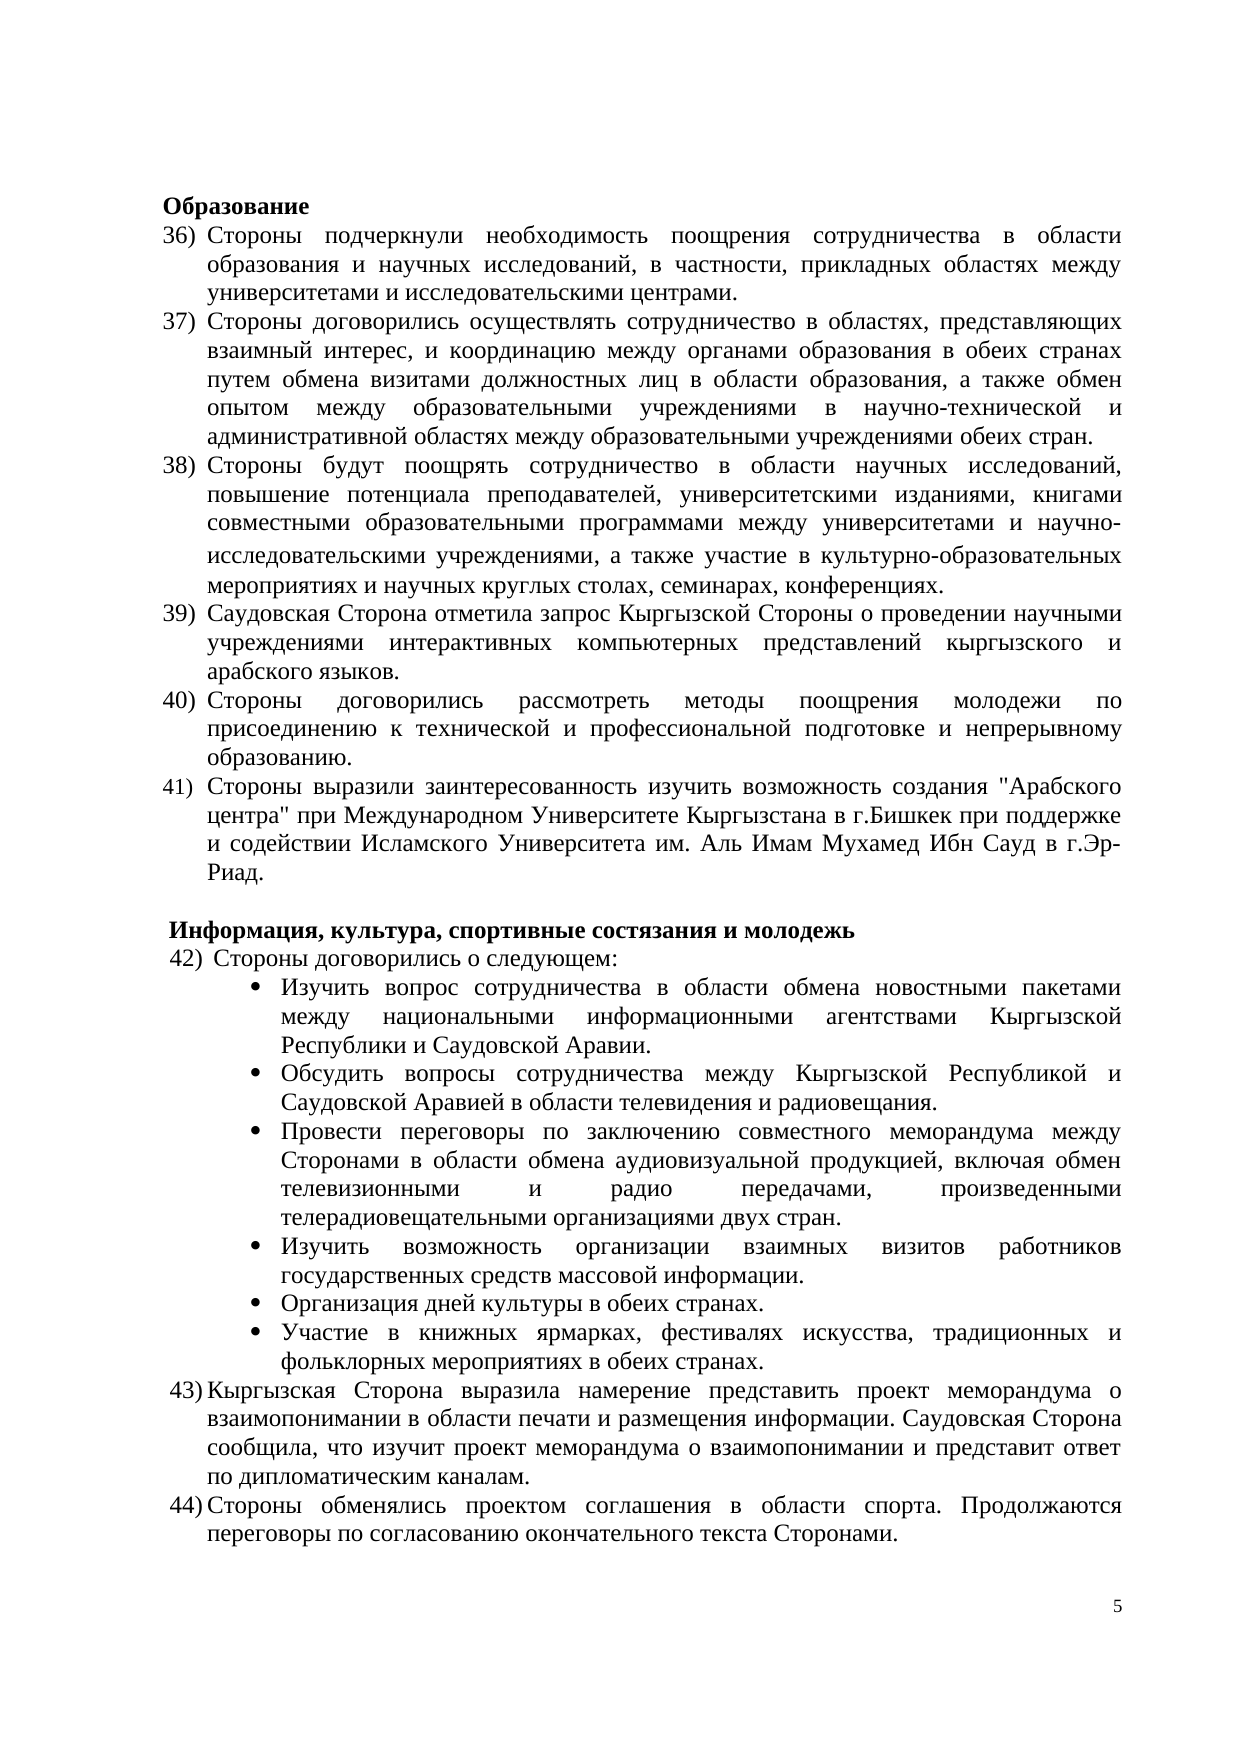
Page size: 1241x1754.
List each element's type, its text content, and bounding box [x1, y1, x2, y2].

list Изучить вопрос сотрудничества в области обмена новостными пакетами между национальными информационными агентствами Кыргызской Республики и Саудовской Аравии. [251, 972, 1122, 1058]
list Стороны договорились осуществлять сотрудничество в областях, представляющих взаимный интерес, и координацию между органами образования в обеих странах путем обмена визитами должностных лиц в области образования, а также обмен опытом между образовательными учреждениями в научно-технической и административной областях между образовательными учреждениями обеих стран. [162, 306, 1122, 450]
list Стороны договорились рассмотреть методы поощрения молодежи по присоединению к технической и профессиональной подготовке и непрерывному образованию. [162, 685, 1122, 771]
list Участие в книжных ярмарках, фестивалях искусства, традиционных и фольклорных мероприятиях в обеих странах. [251, 1317, 1122, 1375]
list Стороны договорились о следующем: [169, 943, 1122, 972]
list Кыргызская Сторона выразила намерение представить проект меморандума о взаимопонимании в области печати и размещения информации. Саудовская Сторона сообщила, что изучит проект меморандума о взаимопонимании и представит ответ по дипломатическим каналам. [169, 1375, 1122, 1490]
list Организация дней культуры в обеих странах. [251, 1288, 1122, 1317]
list Провести переговоры по заключению совместного меморандума между Сторонами в области обмена аудиовизуальной продукцией, включая обмен телевизионными и радио передачами, произведенными телерадиовещательными организациями двух стран. [251, 1116, 1122, 1231]
list Информация, культура, спортивные состязания и молодежь [162, 915, 1122, 943]
list Изучить возможность организации взаимных визитов работников государственных средств массовой информации. [251, 1231, 1122, 1288]
list Стороны подчеркнули необходимость поощрения сотрудничества в области образования и научных исследований, в частности, прикладных областях между университетами и исследовательскими центрами. [162, 220, 1122, 306]
list Обсудить вопросы сотрудничества между Кыргызской Республикой и Саудовской Аравией в области телевидения и радиовещания. [251, 1058, 1122, 1116]
list Стороны будут поощрять сотрудничество в области научных исследований, повышение потенциала преподавателей, университетскими изданиями, книгами совместными образовательными программами между университетами и научно-исследовательскими учреждениями, а также участие в культурно-образовательных мероприятиях и научных круглых столах, семинарах, конференциях. [162, 450, 1122, 598]
list Образование [162, 191, 1122, 220]
list Стороны обменялись проектом соглашения в области спорта. Продолжаются переговоры по согласованию окончательного текста Сторонами. [169, 1490, 1122, 1547]
list Стороны выразили заинтересованность изучить возможность создания "Арабского центра" при Международном Университете Кыргызстана в г.Бишкек при поддержке и содействии Исламского Университета им. Аль Имам Мухамед Ибн Сауд в г.Эр-Риад. [162, 771, 1122, 886]
list Саудовская Сторона отметила запрос Кыргызской Стороны о проведении научными учреждениями интерактивных компьютерных представлений кыргызского и арабского языков. [162, 598, 1122, 685]
